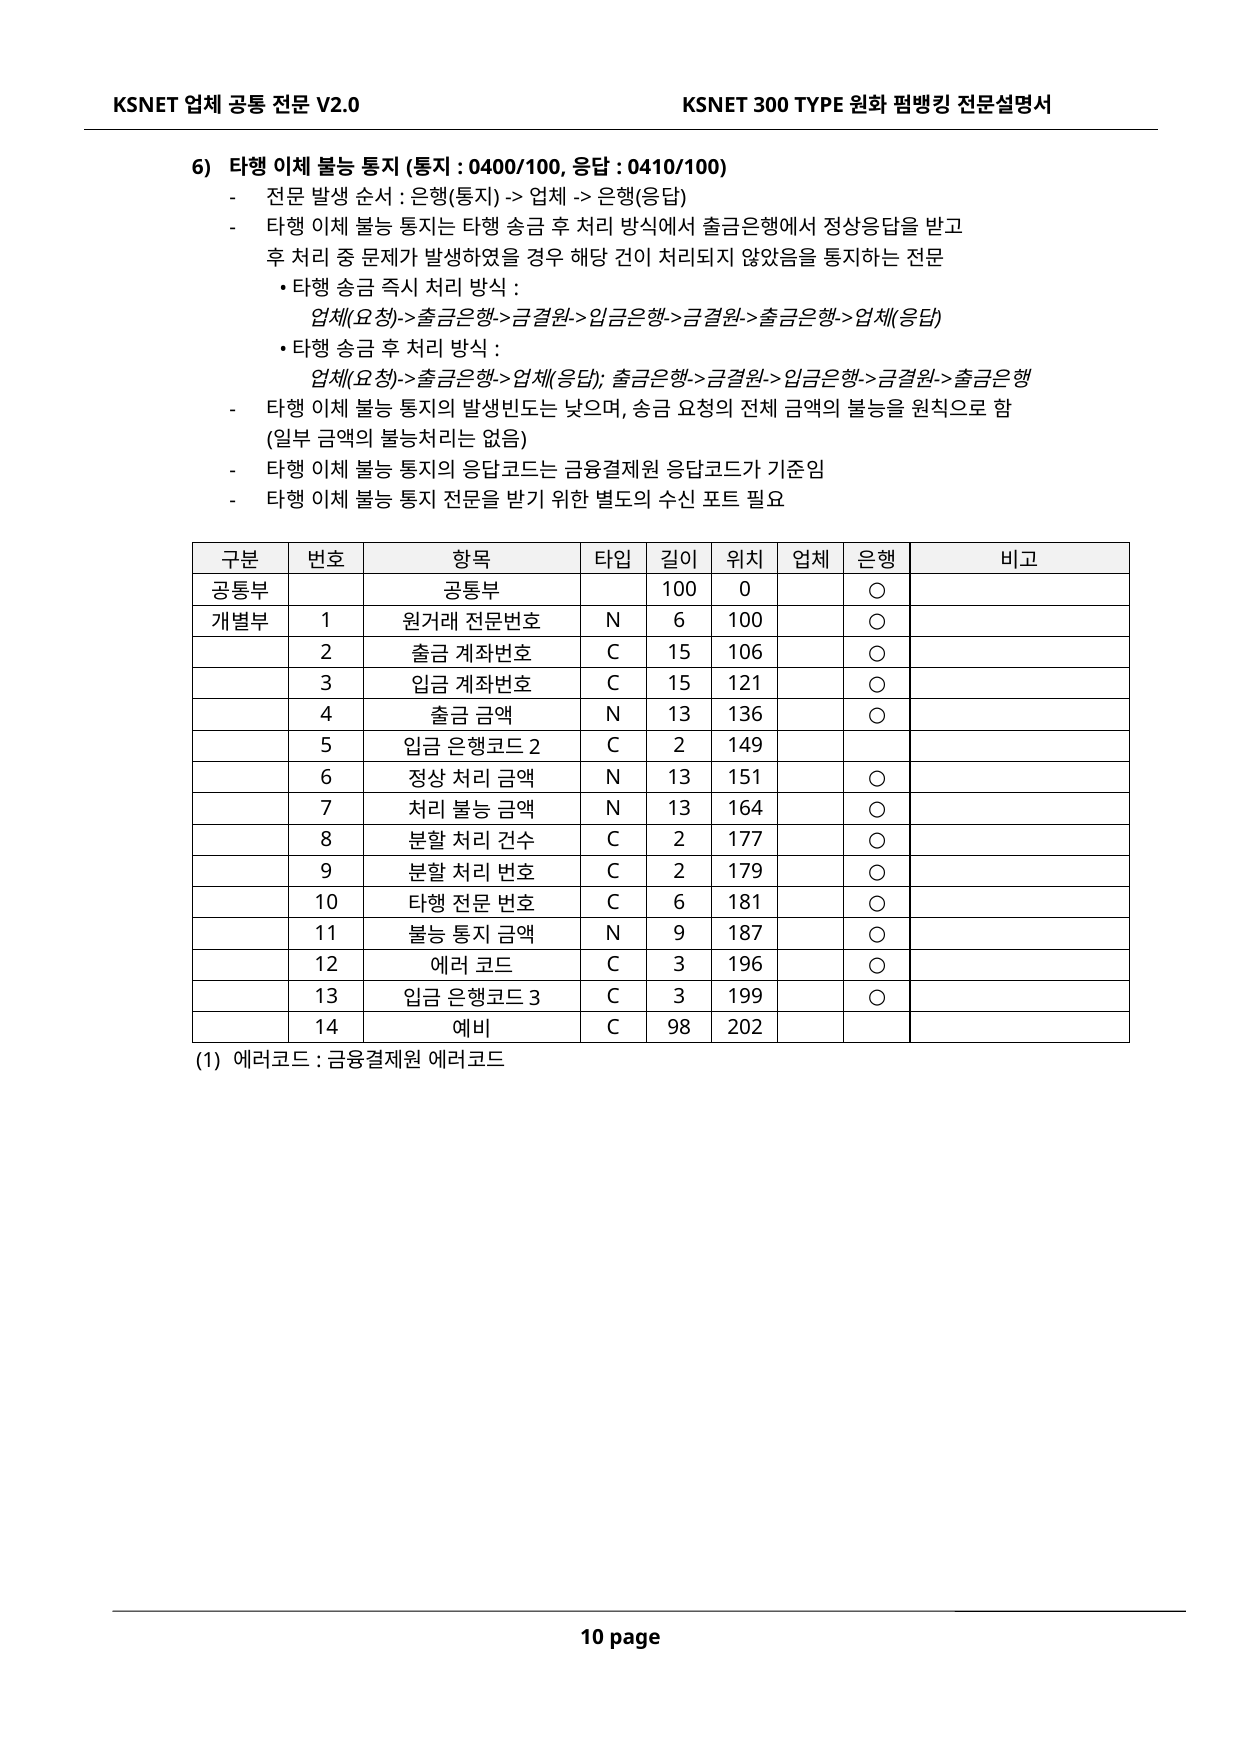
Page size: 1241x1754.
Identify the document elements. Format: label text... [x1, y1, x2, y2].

table_cell [844, 1012, 909, 1042]
table_cell 2 [647, 731, 711, 761]
table_cell [911, 981, 1129, 1011]
table_cell [778, 950, 843, 980]
table_cell N [581, 606, 646, 636]
table_cell C [581, 1012, 646, 1042]
list 업체(요청)->출금은행->업체(응답); 출금은행->금결원->입금은행->금결원->출금은행 [287, 362, 1128, 392]
table_cell 불능 통지 금액 [364, 918, 580, 948]
table_cell 11 [289, 918, 363, 948]
table_cell ○ [844, 668, 909, 698]
table_cell 출금 계좌번호 [364, 637, 580, 667]
table_cell [193, 887, 288, 917]
table_header 길이 [647, 543, 711, 573]
table_cell [193, 918, 288, 948]
table_cell [581, 574, 646, 604]
table_cell [911, 856, 1129, 886]
table_cell 입금 은행코드3 [364, 981, 580, 1011]
table_cell [911, 606, 1129, 636]
table_cell 1 [289, 606, 363, 636]
table_header 위치 [712, 543, 777, 573]
table_cell 에러 코드 [364, 950, 580, 980]
list 에러코드 : 금융결제원 에러코드 [196, 1043, 1128, 1074]
table_cell 106 [712, 637, 777, 667]
table_cell 10 [289, 887, 363, 917]
table_cell 4 [289, 699, 363, 729]
table_cell [778, 793, 843, 823]
table_cell [911, 918, 1129, 948]
table_cell ○ [844, 606, 909, 636]
table_cell 0 [712, 574, 777, 604]
table_cell [778, 637, 843, 667]
table_cell 개별부 [193, 606, 288, 636]
table_cell ○ [844, 981, 909, 1011]
table_cell [289, 574, 363, 604]
table_cell 196 [712, 950, 777, 980]
list 후 처리 중 문제가 발생하였을 경우 해당 건이 처리되지 않았음을 통지하는 전문 [267, 241, 1128, 271]
list 타행 이체 불능 통지는 타행 송금 후 처리 방식에서 출금은행에서 정상응답을 받고 [229, 211, 1128, 241]
table_cell 5 [289, 731, 363, 761]
table_cell [193, 981, 288, 1011]
table_cell 151 [712, 762, 777, 792]
table_cell 2 [289, 637, 363, 667]
table_cell [911, 668, 1129, 698]
table_cell 202 [712, 1012, 777, 1042]
table_cell [193, 637, 288, 667]
table_cell 3 [289, 668, 363, 698]
table_cell [778, 731, 843, 761]
table_cell [193, 950, 288, 980]
list 타행 이체 불능 통지 전문을 받기 위한 별도의 수신 포트 필요 [229, 483, 1128, 514]
table_cell [844, 731, 909, 761]
table_cell C [581, 887, 646, 917]
table_cell [778, 981, 843, 1011]
table_cell [911, 762, 1129, 792]
table_header 은행 [844, 543, 909, 573]
table_cell 9 [647, 918, 711, 948]
table_cell 100 [712, 606, 777, 636]
table_cell N [581, 762, 646, 792]
table_cell 13 [647, 699, 711, 729]
table_cell 예비 [364, 1012, 580, 1042]
table_cell ○ [844, 762, 909, 792]
list 전문 발생 순서 : 은행(통지) -> 업체 -> 은행(응답) [229, 180, 1128, 211]
table_cell C [581, 950, 646, 980]
table_cell ○ [844, 856, 909, 886]
table_cell [778, 825, 843, 855]
table_cell 출금 금액 [364, 699, 580, 729]
table_cell 9 [289, 856, 363, 886]
table_cell [778, 887, 843, 917]
table_cell 187 [712, 918, 777, 948]
table_cell [911, 793, 1129, 823]
table_cell 입금 은행코드2 [364, 731, 580, 761]
table_cell [193, 668, 288, 698]
table_cell 12 [289, 950, 363, 980]
table_cell [911, 825, 1129, 855]
table_cell 121 [712, 668, 777, 698]
table_cell [911, 699, 1129, 729]
table_cell 14 [289, 1012, 363, 1042]
table_cell ○ [844, 699, 909, 729]
list 타행 이체 불능 통지 (통지 : 0400/100, 응답 : 0410/100) [192, 150, 1128, 180]
table_cell 177 [712, 825, 777, 855]
table_cell [778, 574, 843, 604]
table_cell [911, 950, 1129, 980]
table_cell ○ [844, 887, 909, 917]
table_cell 149 [712, 731, 777, 761]
table_header 타입 [581, 543, 646, 573]
table_cell 타행 전문 번호 [364, 887, 580, 917]
table_cell 136 [712, 699, 777, 729]
table_cell 정상 처리 금액 [364, 762, 580, 792]
list 업체(요청)->출금은행->금결원->입금은행->금결원->출금은행->업체(응답) [287, 301, 1128, 332]
table_cell [911, 1012, 1129, 1042]
table_cell 100 [647, 574, 711, 604]
table_cell 6 [647, 887, 711, 917]
table_cell 2 [647, 825, 711, 855]
text • 타행 송금 즉시 처리 방식 : [112, 271, 1128, 301]
table_cell [193, 731, 288, 761]
table_cell ○ [844, 950, 909, 980]
table_cell C [581, 856, 646, 886]
table_cell 3 [647, 950, 711, 980]
table_cell 3 [647, 981, 711, 1011]
table_cell [778, 762, 843, 792]
table_cell 199 [712, 981, 777, 1011]
table_cell 164 [712, 793, 777, 823]
table_header 비고 [911, 543, 1129, 573]
table_cell 입금 계좌번호 [364, 668, 580, 698]
table_cell ○ [844, 793, 909, 823]
table_cell [911, 731, 1129, 761]
table_cell 15 [647, 668, 711, 698]
table_cell 6 [647, 606, 711, 636]
table_cell [778, 668, 843, 698]
table_cell 181 [712, 887, 777, 917]
table_cell 13 [647, 793, 711, 823]
table_cell 처리 불능 금액 [364, 793, 580, 823]
table_cell C [581, 981, 646, 1011]
table_cell N [581, 918, 646, 948]
table_cell C [581, 731, 646, 761]
table_cell [778, 1012, 843, 1042]
table_cell N [581, 793, 646, 823]
table_cell 원거래 전문번호 [364, 606, 580, 636]
table_cell [778, 606, 843, 636]
table_cell [911, 887, 1129, 917]
table_header 번호 [289, 543, 363, 573]
text • 타행 송금 후 처리 방식 : [112, 332, 1128, 362]
table_cell N [581, 699, 646, 729]
table_cell 15 [647, 637, 711, 667]
list 타행 이체 불능 통지의 응답코드는 금융결제원 응답코드가 기준임 [229, 453, 1128, 483]
table_cell 분할 처리 번호 [364, 856, 580, 886]
table_cell [193, 699, 288, 729]
table_cell 13 [289, 981, 363, 1011]
table_cell C [581, 825, 646, 855]
table_cell 2 [647, 856, 711, 886]
table_cell [193, 825, 288, 855]
table_cell 98 [647, 1012, 711, 1042]
table_cell [911, 637, 1129, 667]
table_cell C [581, 668, 646, 698]
table_cell ○ [844, 637, 909, 667]
table_cell [193, 856, 288, 886]
table_cell [193, 793, 288, 823]
table_cell 공통부 [193, 574, 288, 604]
table_cell 13 [647, 762, 711, 792]
table_cell [193, 762, 288, 792]
table_cell 179 [712, 856, 777, 886]
table_cell ○ [844, 574, 909, 604]
table_cell ○ [844, 825, 909, 855]
table_cell [778, 699, 843, 729]
table_cell [778, 918, 843, 948]
table_cell ○ [844, 918, 909, 948]
table_header 업체 [778, 543, 843, 573]
table_header 항목 [364, 543, 580, 573]
table_header 구분 [193, 543, 288, 573]
table_cell 분할 처리 건수 [364, 825, 580, 855]
table_cell [778, 856, 843, 886]
table_cell 7 [289, 793, 363, 823]
table_cell [193, 1012, 288, 1042]
table_cell C [581, 637, 646, 667]
table_cell [911, 574, 1129, 604]
table_cell 공통부 [364, 574, 580, 604]
list 타행 이체 불능 통지의 발생빈도는 낮으며, 송금 요청의 전체 금액의 불능을 원칙으로 함 (일부 금액의 불능처리는 없음) [229, 392, 1128, 453]
table_cell 8 [289, 825, 363, 855]
table_cell 6 [289, 762, 363, 792]
